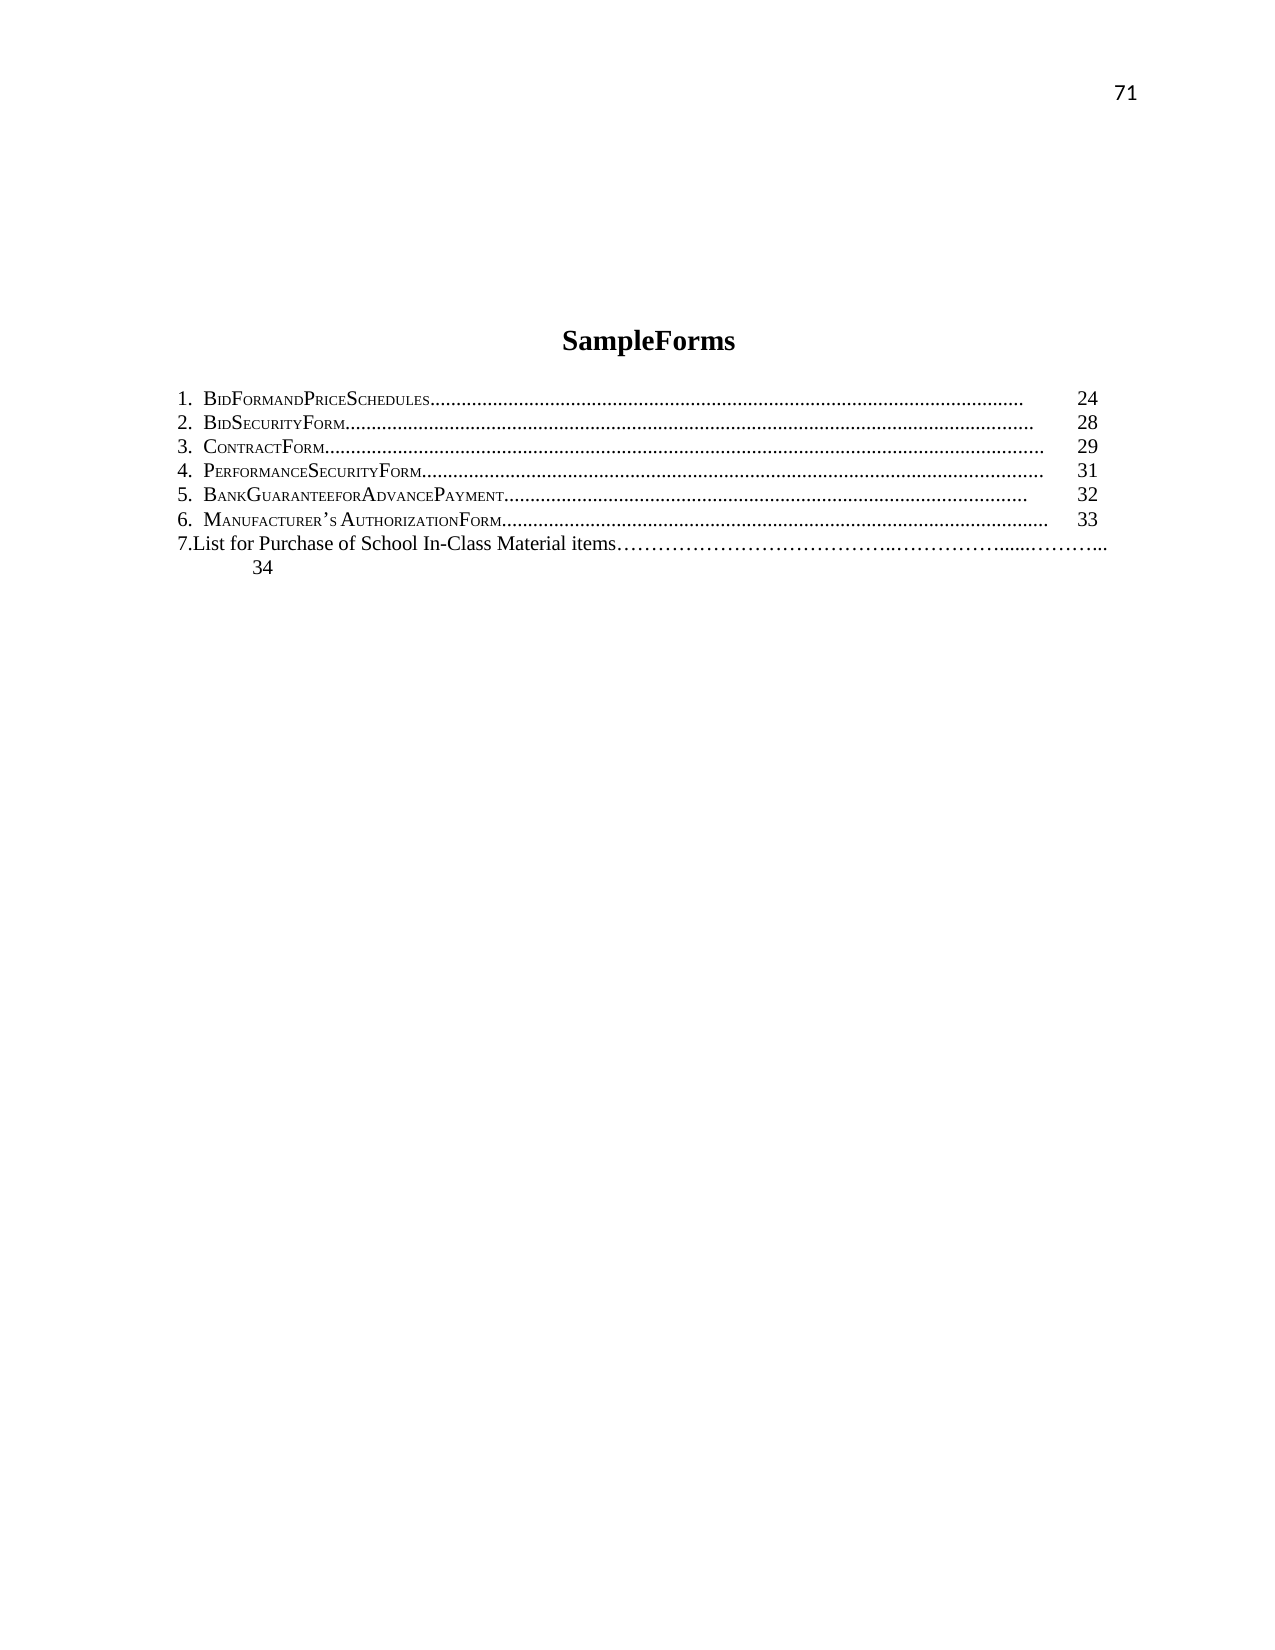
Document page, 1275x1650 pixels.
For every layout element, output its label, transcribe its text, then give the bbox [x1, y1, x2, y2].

text 3. CONTRACTFORM.......................................................................................................................................... 29 [177, 434, 1128, 458]
text 5. BANKGUARANTEEFORADVANCEPAYMENT.................................................................................................... 32 [177, 482, 1128, 506]
text 6. MANUFACTURER’S AUTHORIZATIONFORM......................................................................................................... 33 [177, 506, 1128, 531]
text 7.List for Purchase of School In-Class Material items…………………………………..……………......………... 34 [177, 531, 1128, 579]
text 1. BIDFORMANDPRICESCHEDULES.................................................................................................................. 24 [177, 386, 1128, 410]
text SampleForms [562, 323, 750, 357]
text 2. BIDSECURITYFORM.................................................................................................................................... 28 [177, 410, 1128, 434]
text 4. PERFORMANCESECURITYFORM....................................................................................................................... 31 [177, 458, 1128, 482]
